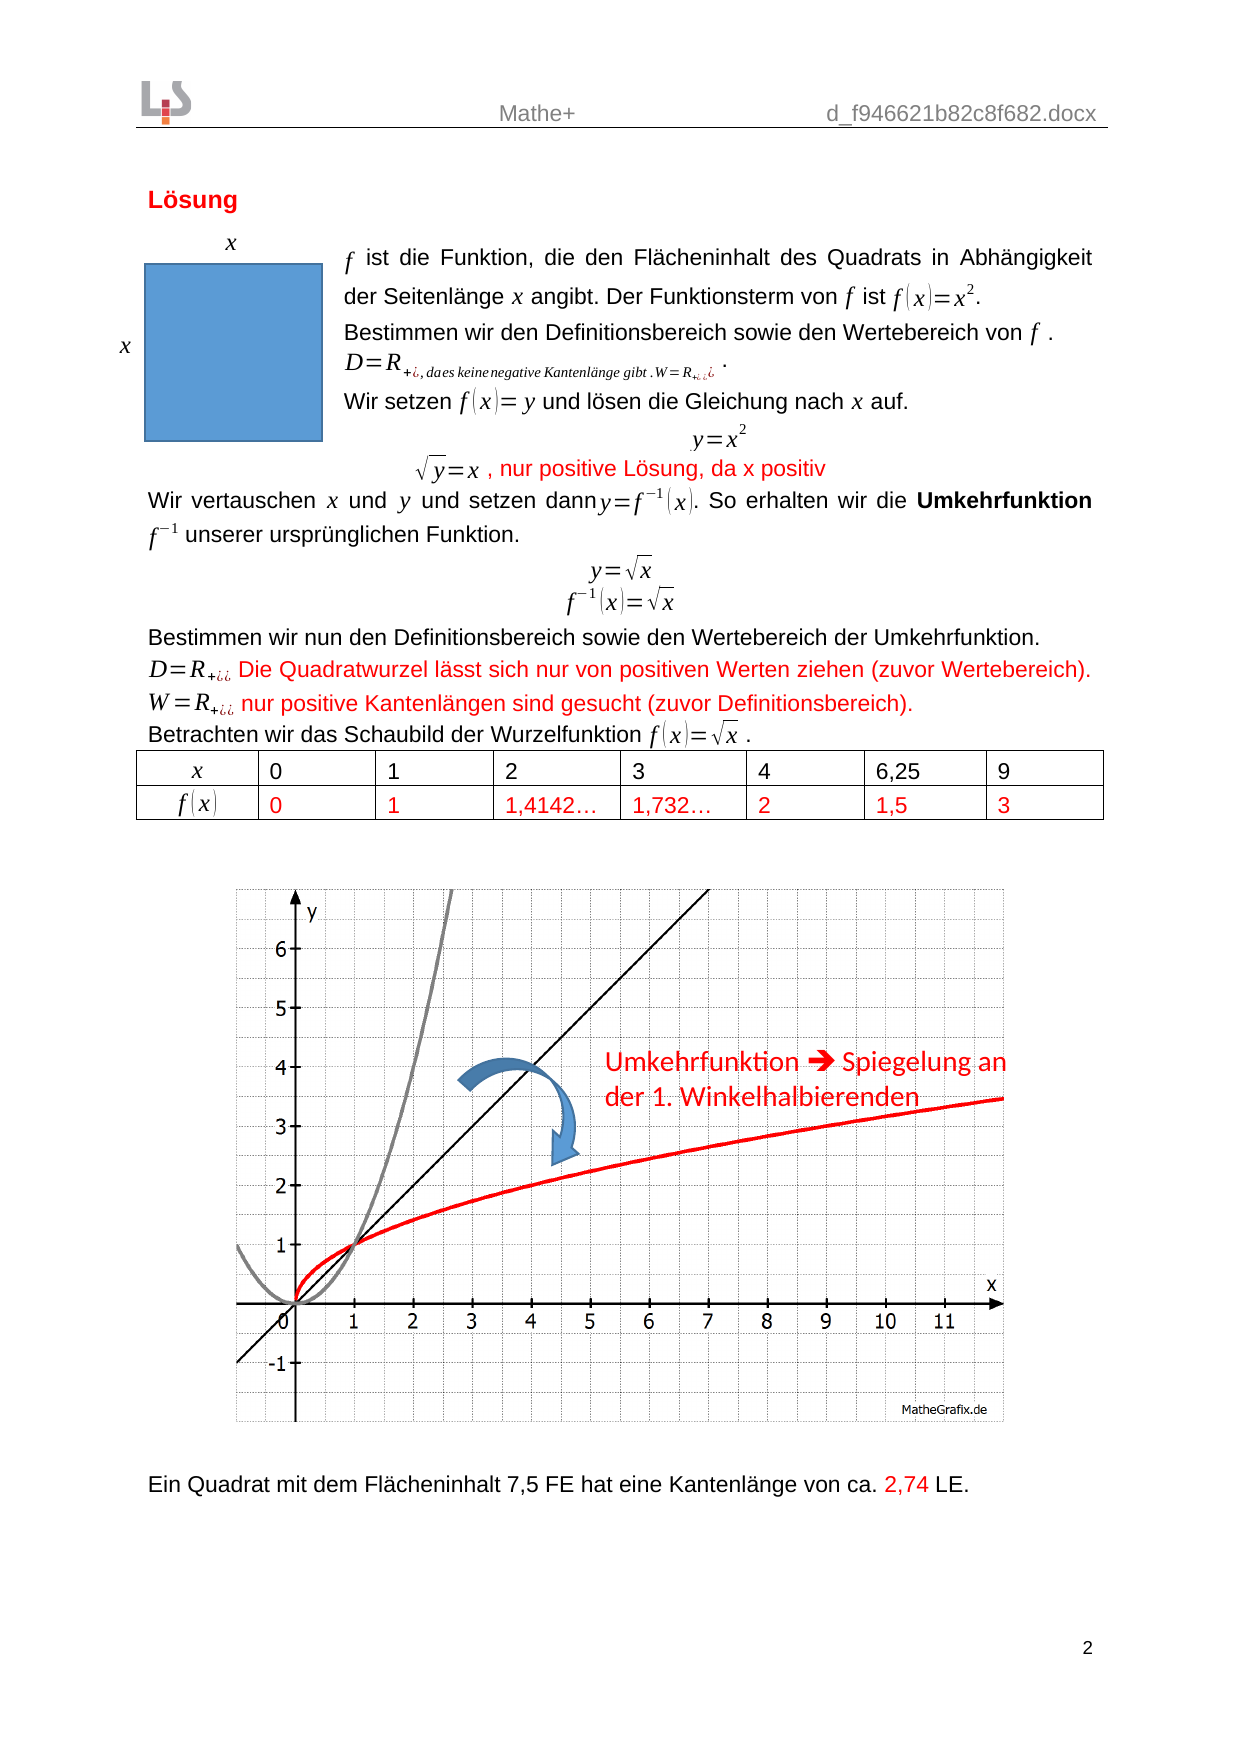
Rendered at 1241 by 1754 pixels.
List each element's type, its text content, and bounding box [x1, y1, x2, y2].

table_header [137, 751, 258, 784]
text Wir setzen und lösen die Gleichung nach auf. [323, 383, 1092, 417]
table_header 0 [259, 751, 375, 784]
text , nur positive Lösung, da x positiv [148, 450, 1092, 483]
table_header 4 [747, 751, 864, 784]
table_header 2 [494, 751, 620, 784]
table_cell 1,5 [865, 786, 986, 819]
table_cell 3 [987, 786, 1103, 819]
picture [141, 81, 192, 125]
picture [236, 889, 1004, 1422]
text Ein Quadrat mit dem Flächeninhalt 7,5 FE hat eine Kantenlänge von ca. 2,74 LE. [148, 1464, 1092, 1498]
text Die Quadratwurzel lässt sich nur von positiven Werten ziehen (zuvor Wertebereich). nur positive Kantenlängen sind gesucht (zuvor Definitionsbereich). [148, 650, 1092, 717]
text Bestimmen wir nun den Definitionsbereich sowie den Wertebereich der Umkehrfunktion. [148, 617, 1092, 650]
table_cell 1,4142… [494, 786, 620, 819]
text Betrachten wir das Schaubild der Wurzelfunktion . [148, 717, 1092, 750]
text Wir vertauschen und und setzen dann. So erhalten wir die Umkehrfunktion unserer ursprünglichen Funktion. [148, 483, 1092, 550]
table_header 3 [621, 751, 746, 784]
text ist die Funktion, die den Flächeninhalt des Quadrats in Abhängigkeit der Seitenlänge angibt. Der Funktionsterm von ist . [148, 244, 1092, 313]
text Bestimmen wir den Definitionsbereich sowie den Wertebereich von . [323, 313, 1092, 346]
table_cell 2 [747, 786, 864, 819]
text . [323, 346, 1092, 383]
table_header 1 [376, 751, 493, 784]
table_header 6,25 [865, 751, 986, 784]
table_cell [137, 786, 258, 819]
table_cell 1,732… [621, 786, 746, 819]
table_header 9 [987, 751, 1103, 784]
table_cell 1 [376, 786, 493, 819]
table_cell 0 [259, 786, 375, 819]
text Lösung [148, 180, 1092, 214]
